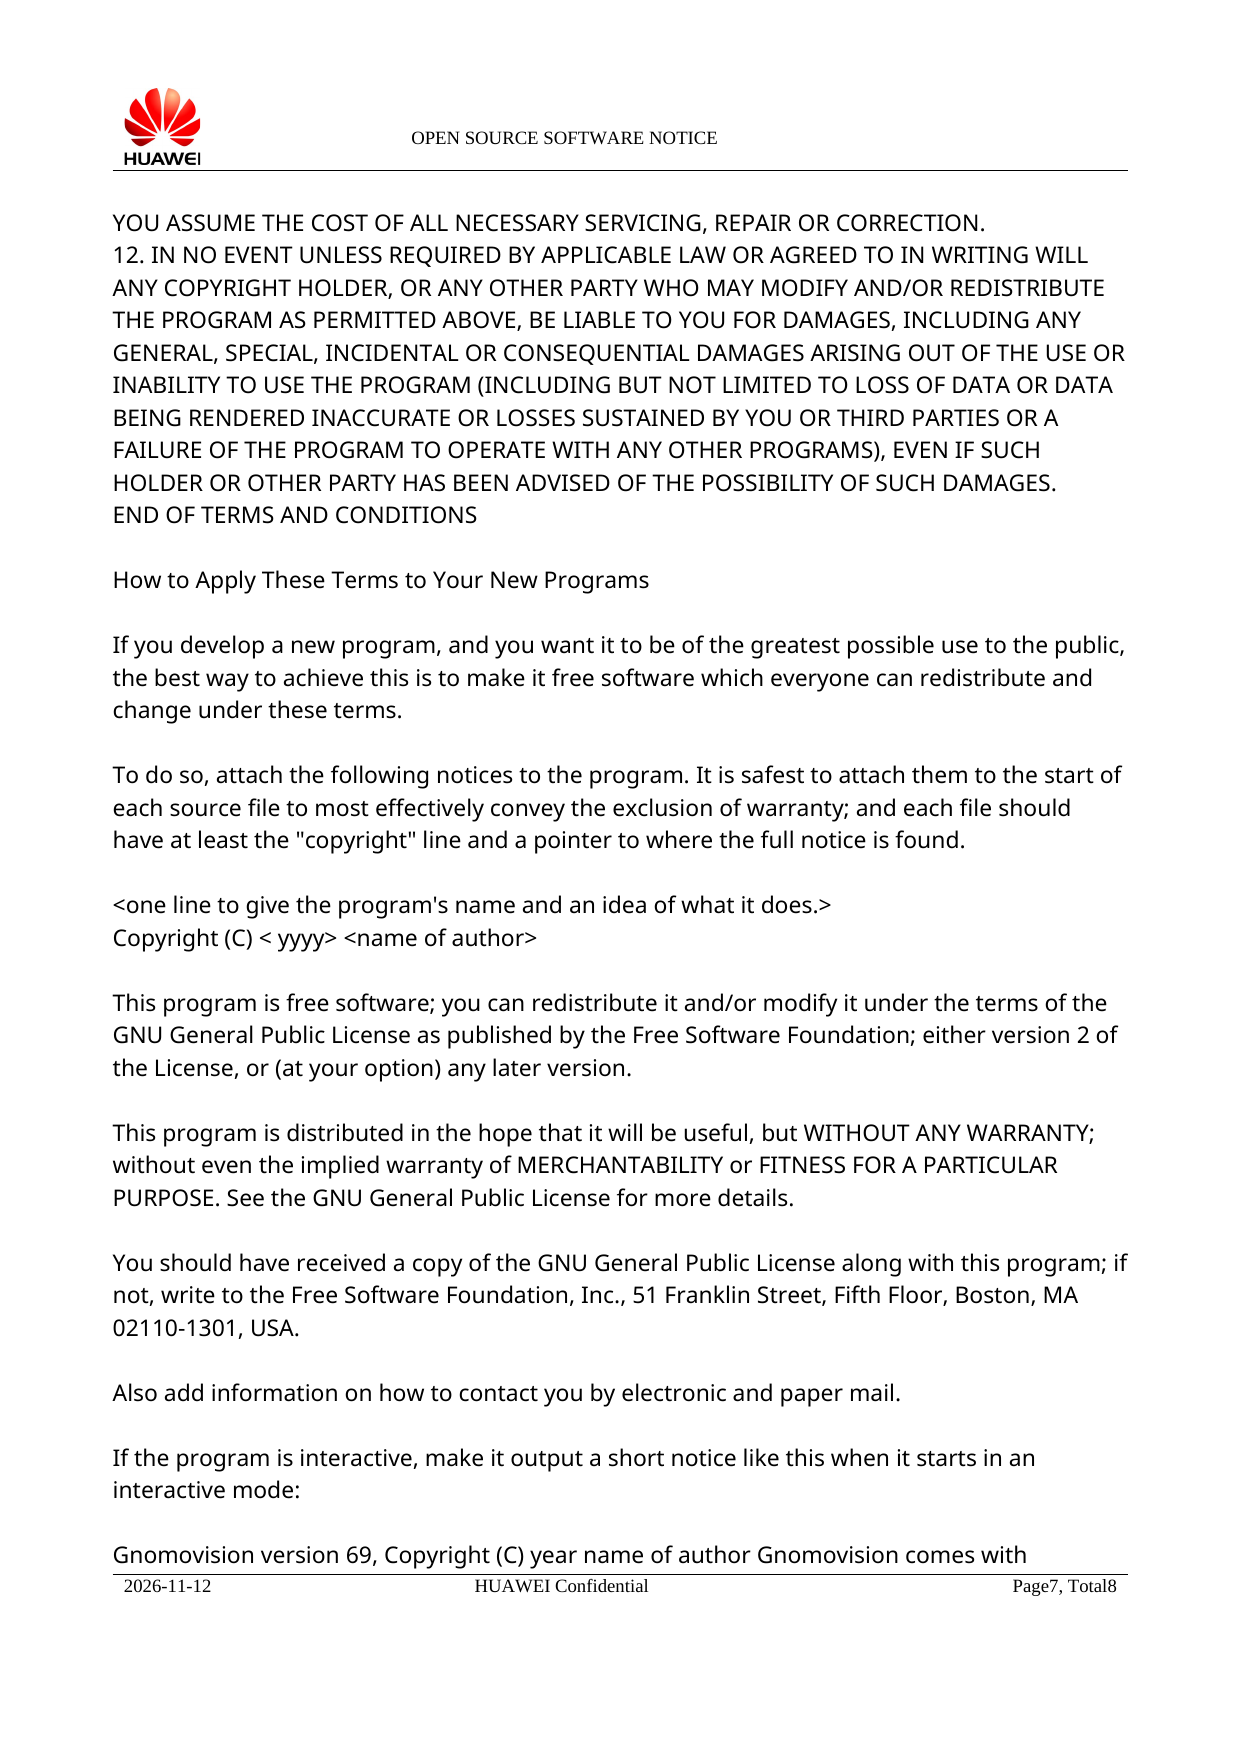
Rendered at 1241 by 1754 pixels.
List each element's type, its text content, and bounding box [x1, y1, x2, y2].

text How to Apply These Terms to Your New Programs [112, 564, 1128, 596]
text END OF TERMS AND CONDITIONS [112, 499, 1128, 531]
text If the program is interactive, make it output a short notice like this when it starts in an interactive mode: [112, 1441, 1128, 1506]
text Copyright (C) < yyyy> <name of author> [112, 921, 1128, 954]
picture [124, 88, 201, 165]
text If you develop a new program, and you want it to be of the greatest possible use to the public, the best way to achieve this is to make it free software which everyone can redistribute and change under these terms. [112, 629, 1128, 726]
text To do so, attach the following notices to the program. It is safest to attach them to the start of each source file to most effectively convey the exclusion of warranty; and each file should have at least the "copyright" line and a pointer to where the full notice is found. [112, 759, 1128, 856]
text Also add information on how to contact you by electronic and paper mail. [112, 1376, 1128, 1409]
text This program is free software; you can redistribute it and/or modify it under the terms of the GNU General Public License as published by the Free Software Foundation; either version 2 of the License, or (at your option) any later version. [112, 986, 1128, 1084]
text 12. IN NO EVENT UNLESS REQUIRED BY APPLICABLE LAW OR AGREED TO IN WRITING WILL ANY COPYRIGHT HOLDER, OR ANY OTHER PARTY WHO MAY MODIFY AND/OR REDISTRIBUTE THE PROGRAM AS PERMITTED ABOVE, BE LIABLE TO YOU FOR DAMAGES, INCLUDING ANY GENERAL, SPECIAL, INCIDENTAL OR CONSEQUENTIAL DAMAGES ARISING OUT OF THE USE OR INABILITY TO USE THE PROGRAM (INCLUDING BUT NOT LIMITED TO LOSS OF DATA OR DATA BEING RENDERED INACCURATE OR LOSSES SUSTAINED BY YOU OR THIRD PARTIES OR A FAILURE OF THE PROGRAM TO OPERATE WITH ANY OTHER PROGRAMS), EVEN IF SUCH HOLDER OR OTHER PARTY HAS BEEN ADVISED OF THE POSSIBILITY OF SUCH DAMAGES. [112, 239, 1128, 499]
text This program is distributed in the hope that it will be useful, but WITHOUT ANY WARRANTY; without even the implied warranty of MERCHANTABILITY or FITNESS FOR A PARTICULAR PURPOSE. See the GNU General Public License for more details. [112, 1116, 1128, 1214]
text <one line to give the program's name and an idea of what it does.> [112, 889, 1128, 921]
text You should have received a copy of the GNU General Public License along with this program; if not, write to the Free Software Foundation, Inc., 51 Franklin Street, Fifth Floor, Boston, MA 02110-1301, USA. [112, 1246, 1128, 1344]
